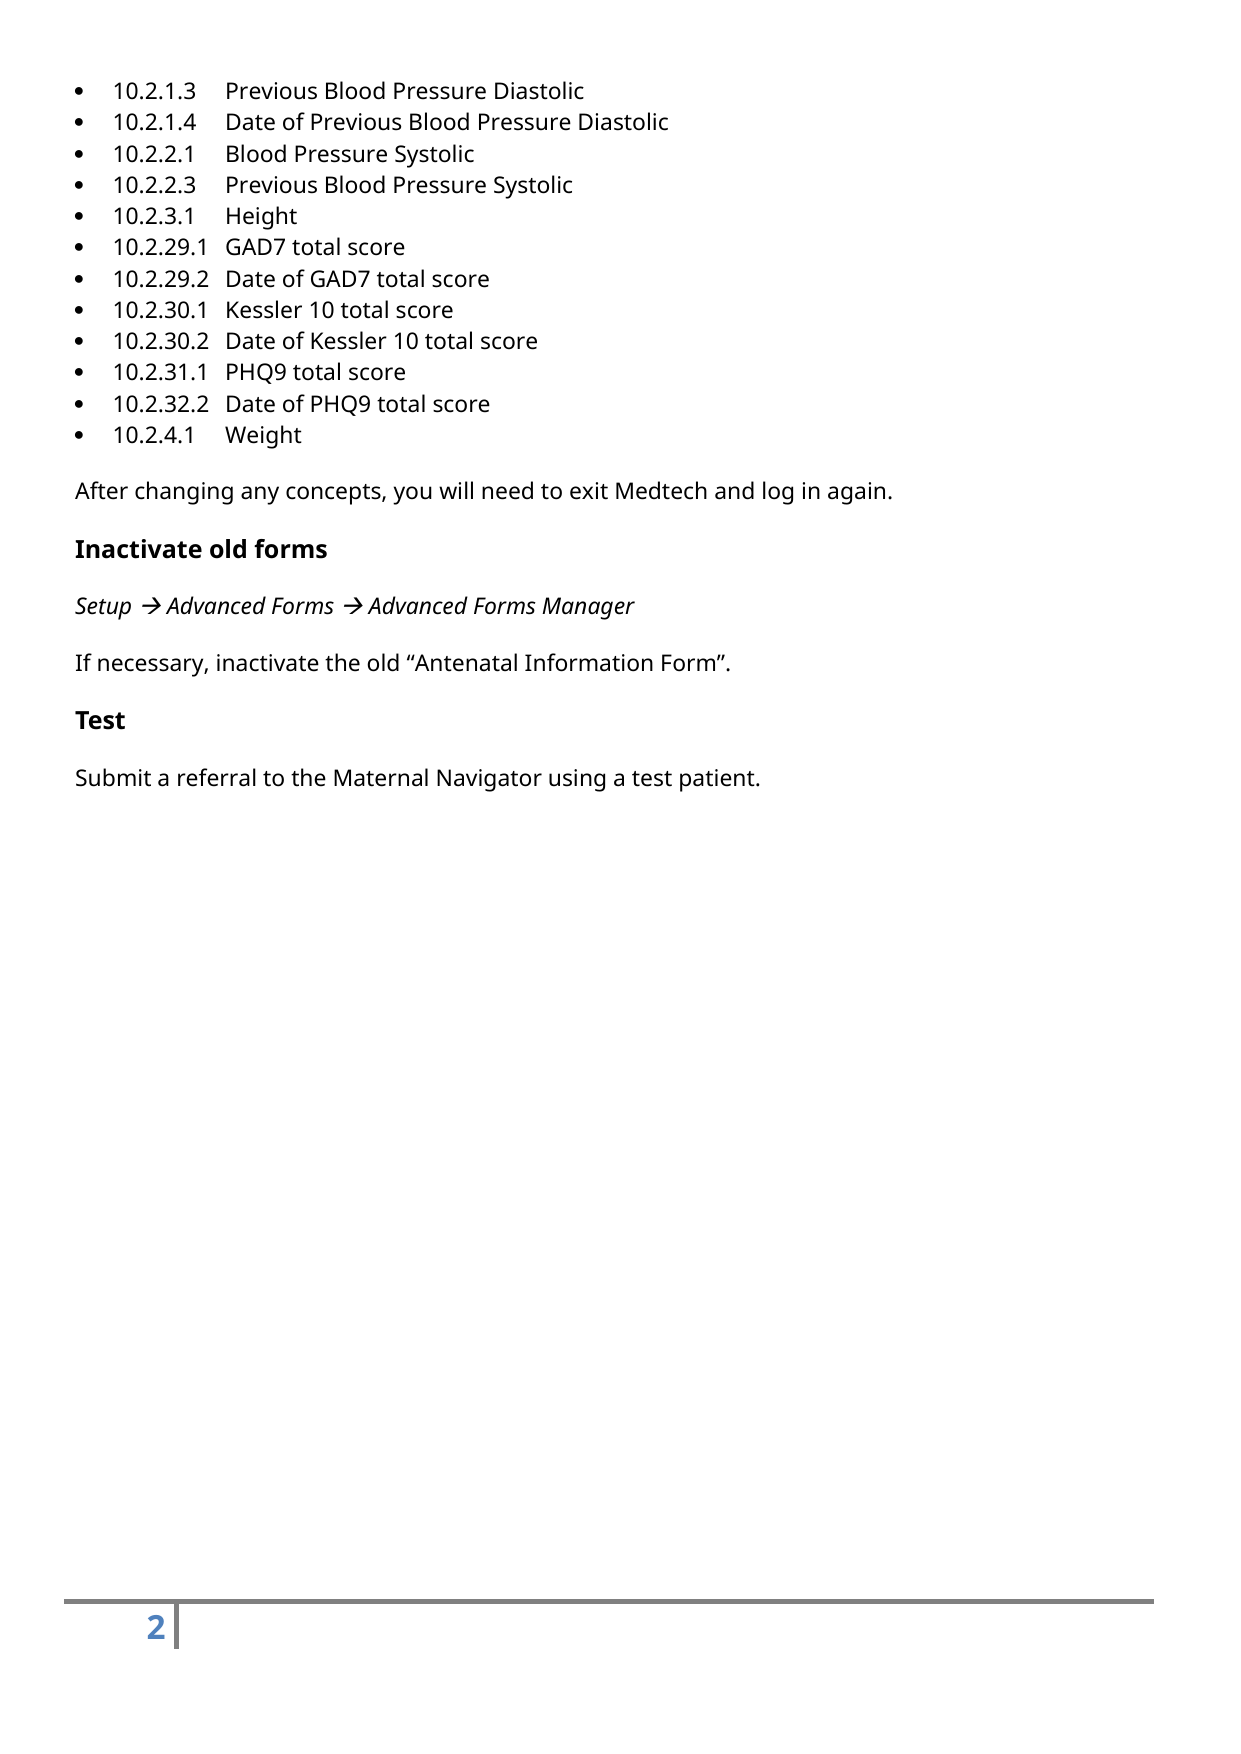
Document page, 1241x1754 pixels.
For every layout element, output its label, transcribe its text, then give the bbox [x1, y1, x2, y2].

list 10.2.32.2 Date of PHQ9 total score [75, 387, 1165, 419]
list 10.2.30.1 Kessler 10 total score [75, 294, 1165, 325]
list 10.2.29.2 Date of GAD7 total score [75, 262, 1165, 294]
text Submit a referral to the Maternal Navigator using a test patient. [75, 762, 1165, 793]
text If necessary, inactivate the old “Antenatal Information Form”. [75, 647, 1165, 678]
list 10.2.2.1 Blood Pressure Systolic [75, 137, 1165, 169]
text After changing any concepts, you will need to exit Medtech and log in again. [75, 475, 1165, 506]
subtitle Test [75, 703, 1165, 737]
list 10.2.3.1 Height [75, 200, 1165, 231]
list 10.2.4.1 Weight [75, 419, 1165, 450]
list 10.2.29.1 GAD7 total score [75, 231, 1165, 262]
subtitle Inactivate old forms [75, 531, 1165, 565]
list 10.2.31.1 PHQ9 total score [75, 356, 1165, 387]
list 10.2.2.3 Previous Blood Pressure Systolic [75, 169, 1165, 200]
text Setup Advanced Forms Advanced Forms Manager [75, 590, 1165, 622]
list 10.2.30.2 Date of Kessler 10 total score [75, 325, 1165, 356]
list 10.2.1.4 Date of Previous Blood Pressure Diastolic [75, 106, 1165, 137]
list 10.2.1.3 Previous Blood Pressure Diastolic [75, 75, 1165, 106]
